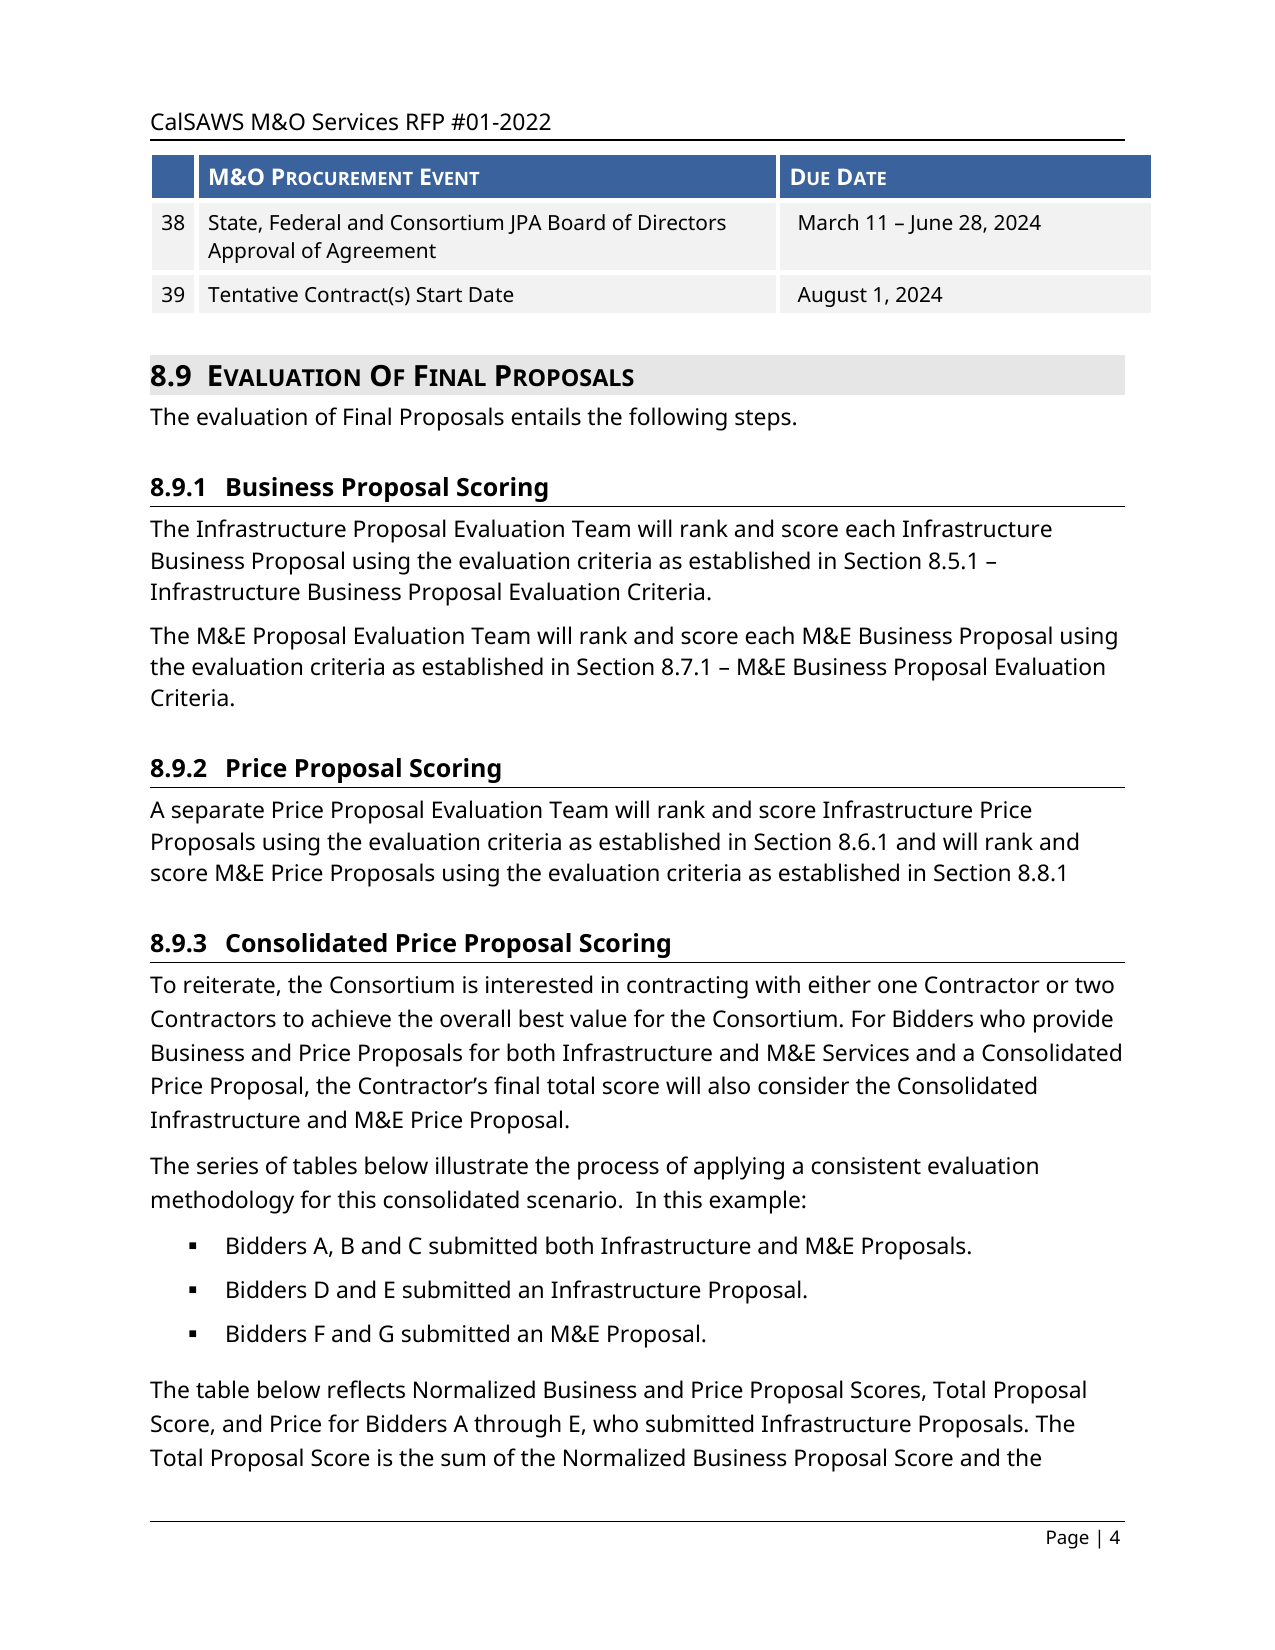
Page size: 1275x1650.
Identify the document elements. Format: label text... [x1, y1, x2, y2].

table_cell 39 [152, 275, 194, 313]
table_header M&O Procurement Event [199, 155, 776, 198]
text The evaluation of Final Proposals entails the following steps. [150, 401, 1125, 432]
list Bidders D and E submitted an Infrastructure Proposal. [187, 1274, 1125, 1305]
table_cell 38 [152, 203, 194, 270]
list Bidders A, B and C submitted both Infrastructure and M&E Proposals. [187, 1230, 1125, 1262]
text The series of tables below illustrate the process of applying a consistent evaluation methodology for this consolidated scenario. In this example: [150, 1150, 1125, 1215]
subtitle Consolidated Price Proposal Scoring [150, 926, 1125, 962]
table_header Due Date [780, 155, 1151, 198]
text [150, 1374, 1125, 1473]
text The M&E Proposal Evaluation Team will rank and score each M&E Business Proposal using the evaluation criteria as established in Section 8.7.1 – M&E Business Proposal Evaluation Criteria. [150, 620, 1125, 713]
text A separate Price Proposal Evaluation Team will rank and score Infrastructure Price Proposals using the evaluation criteria as established in Section 8.6.1 and will rank and score M&E Price Proposals using the evaluation criteria as established in Section 8.8.1 [150, 794, 1125, 888]
subtitle Price Proposal Scoring [150, 751, 1125, 787]
subtitle Business Proposal Scoring [150, 470, 1125, 506]
subtitle 8.9 Evaluation Of Final Proposals [150, 355, 1125, 395]
table_cell State, Federal and Consortium JPA Board of Directors Approval of Agreement [199, 203, 776, 270]
list Bidders F and G submitted an M&E Proposal. [187, 1318, 1125, 1349]
table_cell March 11 – June 28, 2024 [780, 203, 1151, 270]
text To reiterate, the Consortium is interested in contracting with either one Contractor or two Contractors to achieve the overall best value for the Consortium. For Bidders who provide Business and Price Proposals for both Infrastructure and M&E Services and a Consolidated Price Proposal, the Contractor’s final total score will also consider the Consolidated Infrastructure and M&E Price Proposal. [150, 969, 1125, 1135]
text The Infrastructure Proposal Evaluation Team will rank and score each Infrastructure Business Proposal using the evaluation criteria as established in Section 8.5.1 – Infrastructure Business Proposal Evaluation Criteria. [150, 513, 1125, 607]
table_cell Tentative Contract(s) Start Date [199, 275, 776, 313]
table_cell August 1, 2024 [780, 275, 1151, 313]
table_header [152, 155, 194, 198]
